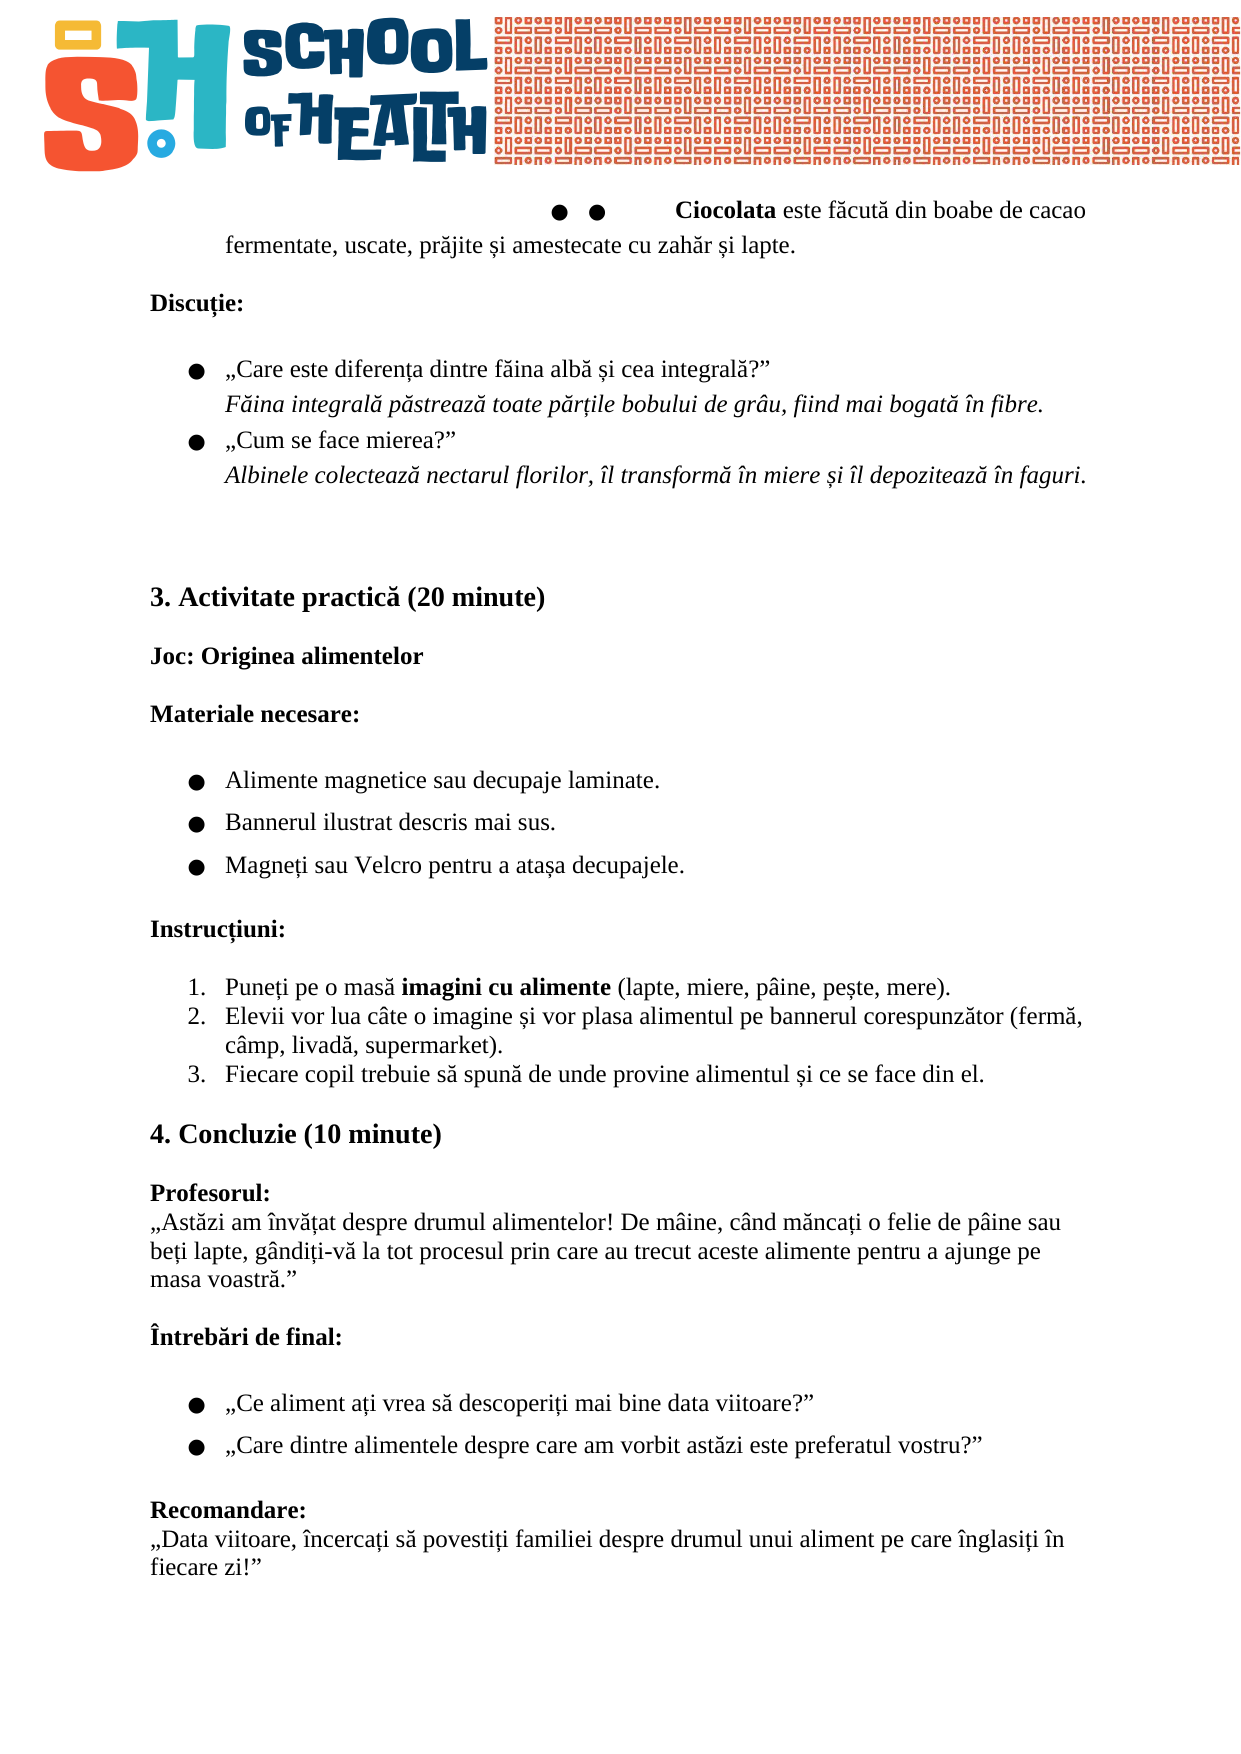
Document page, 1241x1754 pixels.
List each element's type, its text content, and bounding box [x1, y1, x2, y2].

list Elevii vor lua câte o imagine și vor plasa alimentul pe bannerul corespunzător (fermă, câmp, livadă, supermarket). [187, 1001, 1090, 1059]
list Magneți sau Velcro pentru a atașa decupajele. [187, 843, 1090, 885]
list Bannerul ilustrat descris mai sus. [187, 800, 1090, 843]
picture [40, 17, 1241, 178]
list „Cum se face mierea?” Albinele colectează nectarul florilor, îl transformă în miere și îl depozitează în faguri. [187, 418, 1090, 489]
list „Care este diferența dintre făina albă și cea integrală?” Făina integrală păstrează toate părțile bobului de grâu, fiind mai bogată în fibre. [187, 346, 1090, 418]
text Joc: Originea alimentelor [150, 641, 1090, 670]
text Instrucțiuni: [150, 914, 1090, 943]
list Alimente magnetice sau decupaje laminate. [187, 757, 1090, 800]
text Materiale necesare: [150, 699, 1090, 728]
text Discuție: [150, 288, 1090, 317]
list „Ce aliment ați vrea să descoperiți mai bine data viitoare?” [187, 1380, 1090, 1423]
list Ciocolata este făcută din boabe de cacao fermentate, uscate, prăjite și amestecate cu zahăr și lapte. [187, 159, 1090, 259]
text Întrebări de final: [150, 1322, 1090, 1351]
text Profesorul: „Astăzi am învățat despre drumul alimentelor! De mâine, când măncați o felie de pâine sau beți lapte, gândiți-vă la tot procesul prin care au trecut aceste alimente pentru a ajunge pe masa voastră.” [150, 1178, 1090, 1293]
text 4. Concluzie (10 minute) [150, 1117, 1090, 1149]
list Puneți pe o masă imagini cu alimente (lapte, miere, pâine, pește, mere). [187, 972, 1090, 1001]
text 3. Activitate practică (20 minute) [150, 580, 1090, 612]
text Recomandare: „Data viitoare, încercați să povestiți familiei despre drumul unui aliment pe care înglasiți în fiecare zi!” [150, 1495, 1090, 1581]
list Fiecare copil trebuie să spună de unde provine alimentul și ce se face din el. [187, 1059, 1090, 1087]
list „Care dintre alimentele despre care am vorbit astăzi este preferatul vostru?” [187, 1423, 1090, 1466]
